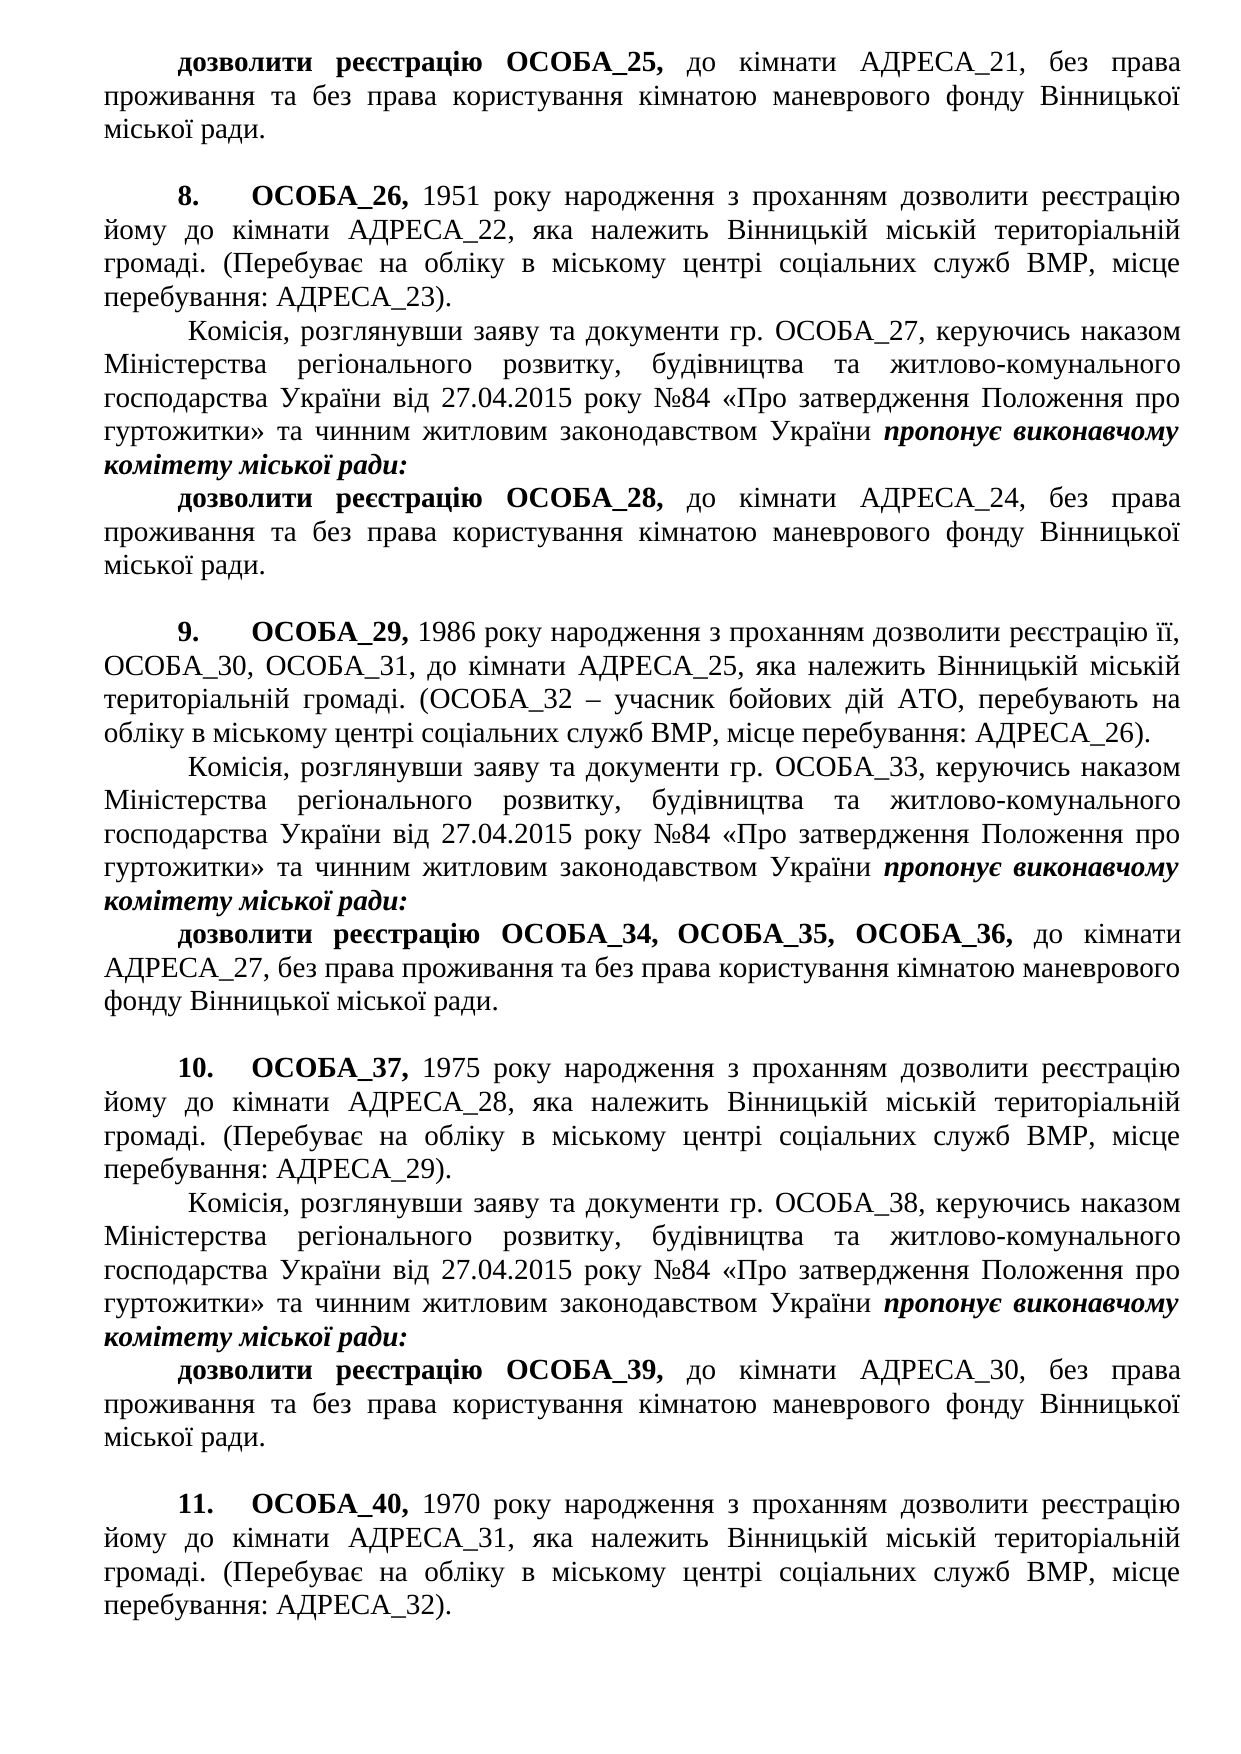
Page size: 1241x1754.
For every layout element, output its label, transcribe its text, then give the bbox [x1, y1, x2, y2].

text Комісія, розглянувши заяву та документи гр. ОСОБА_27, керуючись наказом Міністерства регіонального розвитку, будівництва та житлово-комунального господарства України від 27.04.2015 року №84 «Про затвердження Положення про гуртожитки» та чинним житловим законодавством України пропонує виконавчому комітету міської ради: [103, 313, 1181, 480]
text Комісія, розглянувши заяву та документи гр. ОСОБА_38, керуючись наказом Міністерства регіонального розвитку, будівництва та житлово-комунального господарства України від 27.04.2015 року №84 «Про затвердження Положення про гуртожитки» та чинним житловим законодавством України пропонує виконавчому комітету міської ради: [103, 1185, 1181, 1352]
text 8. ОСОБА_26, 1951 року народження з проханням дозволити реєстрацію йому до кімнати АДРЕСА_22, яка належить Вінницькій міській територіальній громаді. (Перебуває на обліку в міському центрі соціальних служб ВМР, місце перебування: АДРЕСА_23). [103, 178, 1181, 313]
text 10. ОСОБА_37, 1975 року народження з проханням дозволити реєстрацію йому до кімнати АДРЕСА_28, яка належить Вінницькій міській територіальній громаді. (Перебуває на обліку в міському центрі соціальних служб ВМР, місце перебування: АДРЕСА_29). [103, 1051, 1181, 1185]
text дозволити реєстрацію ОСОБА_28, до кімнати АДРЕСА_24, без права проживання та без права користування кімнатою маневрового фонду Вінницької міської ради. [103, 480, 1181, 581]
text дозволити реєстрацію ОСОБА_25, до кімнати АДРЕСА_21, без права проживання та без права користування кімнатою маневрового фонду Вінницької міської ради. [103, 44, 1181, 145]
text Комісія, розглянувши заяву та документи гр. ОСОБА_33, керуючись наказом Міністерства регіонального розвитку, будівництва та житлово-комунального господарства України від 27.04.2015 року №84 «Про затвердження Положення про гуртожитки» та чинним житловим законодавством України пропонує виконавчому комітету міської ради: [103, 749, 1181, 916]
text дозволити реєстрацію ОСОБА_34, ОСОБА_35, ОСОБА_36, до кімнати АДРЕСА_27, без права проживання та без права користування кімнатою маневрового фонду Вінницької міської ради. [103, 916, 1181, 1017]
text 9. ОСОБА_29, 1986 року народження з проханням дозволити реєстрацію її, ОСОБА_30, ОСОБА_31, до кімнати АДРЕСА_25, яка належить Вінницькій міській територіальній громаді. (ОСОБА_32 – учасник бойових дій АТО, перебувають на обліку в міському центрі соціальних служб ВМР, місце перебування: АДРЕСА_26). [103, 614, 1181, 749]
text 11. ОСОБА_40, 1970 року народження з проханням дозволити реєстрацію йому до кімнати АДРЕСА_31, яка належить Вінницькій міській територіальній громаді. (Перебуває на обліку в міському центрі соціальних служб ВМР, місце перебування: АДРЕСА_32). [103, 1487, 1181, 1621]
text дозволити реєстрацію ОСОБА_39, до кімнати АДРЕСА_30, без права проживання та без права користування кімнатою маневрового фонду Вінницької міської ради. [103, 1352, 1181, 1453]
